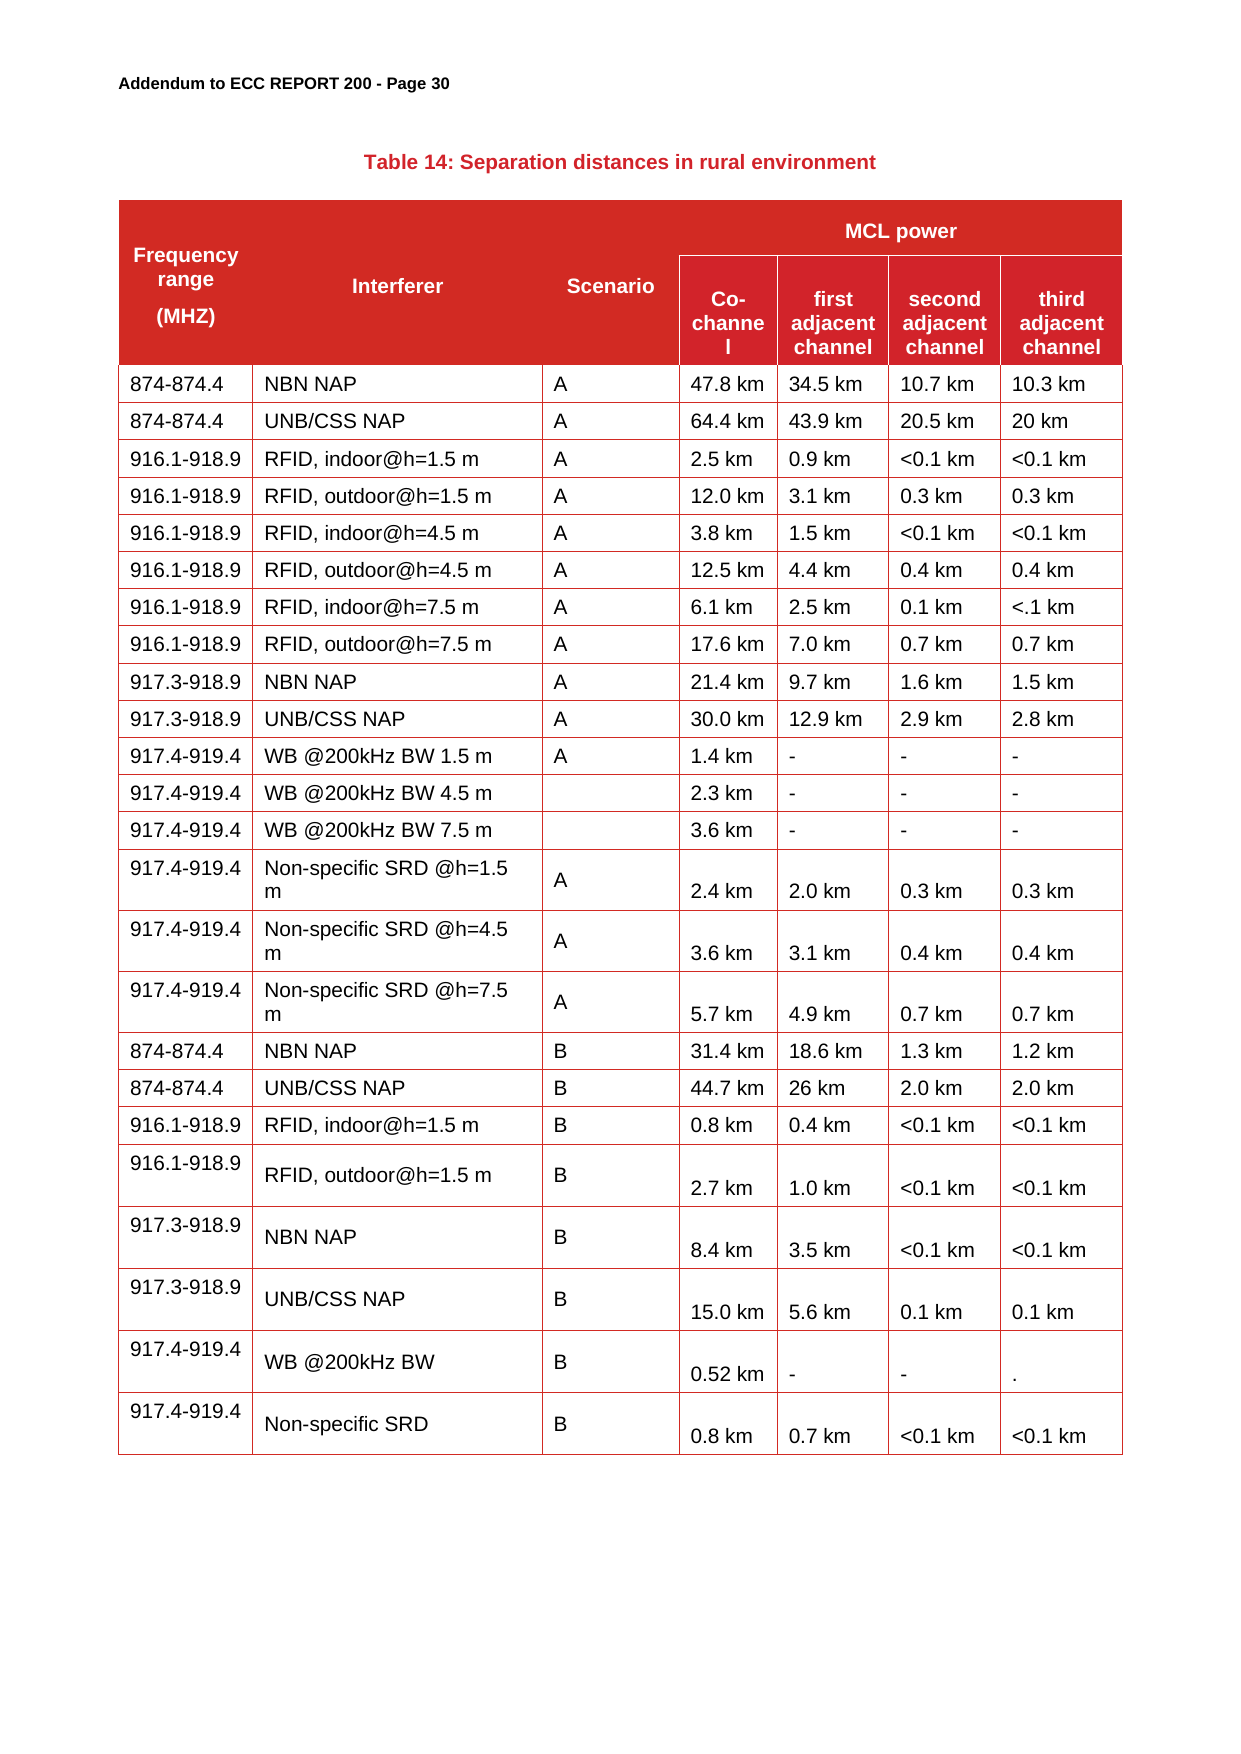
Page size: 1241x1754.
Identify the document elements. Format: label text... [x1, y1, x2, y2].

table_cell 18.6 km [778, 1033, 888, 1069]
table_cell 916.1-918.9 [119, 515, 252, 551]
table_cell <0.1 km [1001, 515, 1122, 551]
table_cell 2.7 km [680, 1145, 777, 1206]
table_cell 1.3 km [889, 1033, 1000, 1069]
table_cell B [543, 1033, 679, 1069]
table_cell RFID, outdoor@h=7.5 m [253, 626, 542, 662]
table_header Interferer [253, 200, 542, 365]
table_cell UNB/CSS NAP [253, 1070, 542, 1106]
table_cell 916.1-918.9 [119, 552, 252, 588]
table_cell RFID, outdoor@h=1.5 m [253, 478, 542, 514]
table_cell <0.1 km [1001, 440, 1122, 477]
table_cell 0.4 km [889, 911, 1000, 971]
table_cell 917.4-919.4 [119, 911, 252, 971]
table_cell 44.7 km [680, 1070, 777, 1106]
table_cell - [1001, 738, 1122, 774]
table_cell 0.3 km [1001, 478, 1122, 514]
table_cell 874-874.4 [119, 403, 252, 439]
table_cell 916.1-918.9 [119, 1145, 252, 1206]
table_cell B [543, 1070, 679, 1106]
table_cell 0.1 km [889, 589, 1000, 625]
table_cell 0.8 km [680, 1107, 777, 1143]
table_cell 0.8 km [680, 1393, 777, 1454]
table_cell A [543, 552, 679, 588]
table_cell 3.6 km [680, 911, 777, 971]
table_cell 0.3 km [889, 850, 1000, 909]
table_cell 2.0 km [778, 850, 888, 909]
table_cell 10.3 km [1001, 366, 1122, 402]
table_cell WB @200kHz BW [253, 1331, 542, 1392]
table_cell <0.1 km [889, 515, 1000, 551]
table_cell A [543, 515, 679, 551]
table_cell 0.7 km [1001, 972, 1122, 1032]
table_cell A [543, 440, 679, 477]
table_cell RFID, indoor@h=7.5 m [253, 589, 542, 625]
table_header MCL power [680, 200, 1122, 255]
table_cell first adjacent channel [778, 256, 888, 365]
table_cell <0.1 km [1001, 1393, 1122, 1454]
table_cell 917.4-919.4 [119, 738, 252, 774]
table_cell - [778, 1331, 888, 1392]
table_cell 4.9 km [778, 972, 888, 1032]
table_cell - [1001, 812, 1122, 848]
table_cell <0.1 km [1001, 1145, 1122, 1206]
table_cell <0.1 km [889, 1107, 1000, 1143]
table_cell 0.7 km [889, 626, 1000, 662]
table_cell 917.4-919.4 [119, 775, 252, 811]
table_cell Co-channel [680, 256, 777, 365]
table_cell 64.4 km [680, 403, 777, 439]
table_cell RFID, indoor@h=1.5 m [253, 440, 542, 477]
table_cell Non-specific SRD @h=1.5 m [253, 850, 542, 909]
table_cell 1.4 km [680, 738, 777, 774]
table_cell 3.6 km [680, 812, 777, 848]
table_cell 1.5 km [778, 515, 888, 551]
table_cell - [889, 1331, 1000, 1392]
table_cell - [889, 775, 1000, 811]
table_cell NBN NAP [253, 366, 542, 402]
table_cell . [1001, 1331, 1122, 1392]
table_cell 12.0 km [680, 478, 777, 514]
table_cell 916.1-918.9 [119, 440, 252, 477]
table_cell A [543, 972, 679, 1032]
table_cell 917.3-918.9 [119, 1269, 252, 1330]
table_cell 12.5 km [680, 552, 777, 588]
table_cell 12.9 km [778, 701, 888, 737]
table_cell A [543, 403, 679, 439]
table_cell UNB/CSS NAP [253, 1269, 542, 1330]
table_cell 2.5 km [680, 440, 777, 477]
table_cell A [543, 626, 679, 662]
table_cell A [543, 701, 679, 737]
table_cell 20 km [1001, 403, 1122, 439]
table_cell RFID, indoor@h=1.5 m [253, 1107, 542, 1143]
table_cell 916.1-918.9 [119, 478, 252, 514]
table_cell - [778, 738, 888, 774]
table_cell 917.4-919.4 [119, 812, 252, 848]
table_cell 6.1 km [680, 589, 777, 625]
table_cell 917.3-918.9 [119, 1207, 252, 1268]
table_cell 2.4 km [680, 850, 777, 909]
table_cell 2.0 km [1001, 1070, 1122, 1106]
table_cell 916.1-918.9 [119, 1107, 252, 1143]
table_cell B [543, 1393, 679, 1454]
table_cell 0.52 km [680, 1331, 777, 1392]
table_cell 34.5 km [778, 366, 888, 402]
table_cell NBN NAP [253, 664, 542, 700]
table_cell 917.3-918.9 [119, 701, 252, 737]
table_cell - [889, 738, 1000, 774]
table_cell 917.3-918.9 [119, 664, 252, 700]
table_cell third adjacent channel [1001, 256, 1122, 365]
table_cell 0.1 km [1001, 1269, 1122, 1330]
table_cell 874-874.4 [119, 366, 252, 402]
table_cell 43.9 km [778, 403, 888, 439]
table_cell 0.4 km [1001, 552, 1122, 588]
table_cell 3.8 km [680, 515, 777, 551]
table_cell 5.7 km [680, 972, 777, 1032]
table_cell 2.5 km [778, 589, 888, 625]
table_cell A [543, 738, 679, 774]
table_cell B [543, 1145, 679, 1206]
table_cell 5.6 km [778, 1269, 888, 1330]
table_cell A [543, 664, 679, 700]
table_cell 0.7 km [889, 972, 1000, 1032]
table_cell 9.7 km [778, 664, 888, 700]
table_cell Non-specific SRD @h=4.5 m [253, 911, 542, 971]
table_cell UNB/CSS NAP [253, 701, 542, 737]
table_cell 0.7 km [1001, 626, 1122, 662]
table_cell WB @200kHz BW 7.5 m [253, 812, 542, 848]
table_cell 17.6 km [680, 626, 777, 662]
table_cell 0.4 km [1001, 911, 1122, 971]
table_cell A [543, 850, 679, 909]
table_cell 1.6 km [889, 664, 1000, 700]
table_cell 0.1 km [889, 1269, 1000, 1330]
table_cell <0.1 km [889, 1145, 1000, 1206]
table_cell WB @200kHz BW 4.5 m [253, 775, 542, 811]
text Table 14: Separation distances in rural environment [118, 150, 1122, 174]
table_cell <0.1 km [889, 1393, 1000, 1454]
table_cell 874-874.4 [119, 1033, 252, 1069]
table_cell UNB/CSS NAP [253, 403, 542, 439]
table_cell A [543, 478, 679, 514]
table_header Scenario [543, 200, 679, 365]
table_cell <0.1 km [889, 440, 1000, 477]
table_header Frequency range (MHZ) [119, 200, 252, 365]
table_cell 21.4 km [680, 664, 777, 700]
table_cell 3.1 km [778, 911, 888, 971]
table_cell 916.1-918.9 [119, 589, 252, 625]
table_cell Non-specific SRD @h=7.5 m [253, 972, 542, 1032]
table_cell - [778, 812, 888, 848]
table_cell 15.0 km [680, 1269, 777, 1330]
table_cell A [543, 589, 679, 625]
table_cell <0.1 km [1001, 1107, 1122, 1143]
table_cell RFID, outdoor@h=1.5 m [253, 1145, 542, 1206]
table_cell 20.5 km [889, 403, 1000, 439]
table_cell - [889, 812, 1000, 848]
table_cell B [543, 1207, 679, 1268]
table_cell 0.9 km [778, 440, 888, 477]
table_cell Non-specific SRD [253, 1393, 542, 1454]
table_cell 3.1 km [778, 478, 888, 514]
table_cell 4.4 km [778, 552, 888, 588]
table_cell 916.1-918.9 [119, 626, 252, 662]
table_cell 874-874.4 [119, 1070, 252, 1106]
table_cell <0.1 km [889, 1207, 1000, 1268]
table_cell - [778, 775, 888, 811]
table_cell 2.0 km [889, 1070, 1000, 1106]
table_cell B [543, 1269, 679, 1330]
table_cell WB @200kHz BW 1.5 m [253, 738, 542, 774]
table_cell B [543, 1331, 679, 1392]
table_cell 917.4-919.4 [119, 1393, 252, 1454]
table_cell 917.4-919.4 [119, 972, 252, 1032]
table_cell second adjacent channel [889, 256, 1000, 365]
table_cell 2.8 km [1001, 701, 1122, 737]
table_cell 1.2 km [1001, 1033, 1122, 1069]
table_cell 0.3 km [1001, 850, 1122, 909]
table_cell 1.0 km [778, 1145, 888, 1206]
table_cell A [543, 366, 679, 402]
table_cell 47.8 km [680, 366, 777, 402]
table_cell [543, 775, 679, 811]
table_cell 0.7 km [778, 1393, 888, 1454]
table_cell - [1001, 775, 1122, 811]
table_cell RFID, indoor@h=4.5 m [253, 515, 542, 551]
table_cell 3.5 km [778, 1207, 888, 1268]
table_cell <0.1 km [1001, 1207, 1122, 1268]
table_cell 917.4-919.4 [119, 850, 252, 909]
table_cell 0.3 km [889, 478, 1000, 514]
table_cell 1.5 km [1001, 664, 1122, 700]
table_cell 0.4 km [778, 1107, 888, 1143]
table_cell 10.7 km [889, 366, 1000, 402]
table_cell 30.0 km [680, 701, 777, 737]
table_cell B [543, 1107, 679, 1143]
table_cell 2.9 km [889, 701, 1000, 737]
table_cell 8.4 km [680, 1207, 777, 1268]
table_cell 31.4 km [680, 1033, 777, 1069]
table_cell A [543, 911, 679, 971]
table_cell <.1 km [1001, 589, 1122, 625]
table_cell RFID, outdoor@h=4.5 m [253, 552, 542, 588]
table_cell NBN NAP [253, 1033, 542, 1069]
table_cell 0.4 km [889, 552, 1000, 588]
table_cell NBN NAP [253, 1207, 542, 1268]
table_cell 26 km [778, 1070, 888, 1106]
table_cell [543, 812, 679, 848]
table_cell 7.0 km [778, 626, 888, 662]
table_cell 2.3 km [680, 775, 777, 811]
table_cell 917.4-919.4 [119, 1331, 252, 1392]
